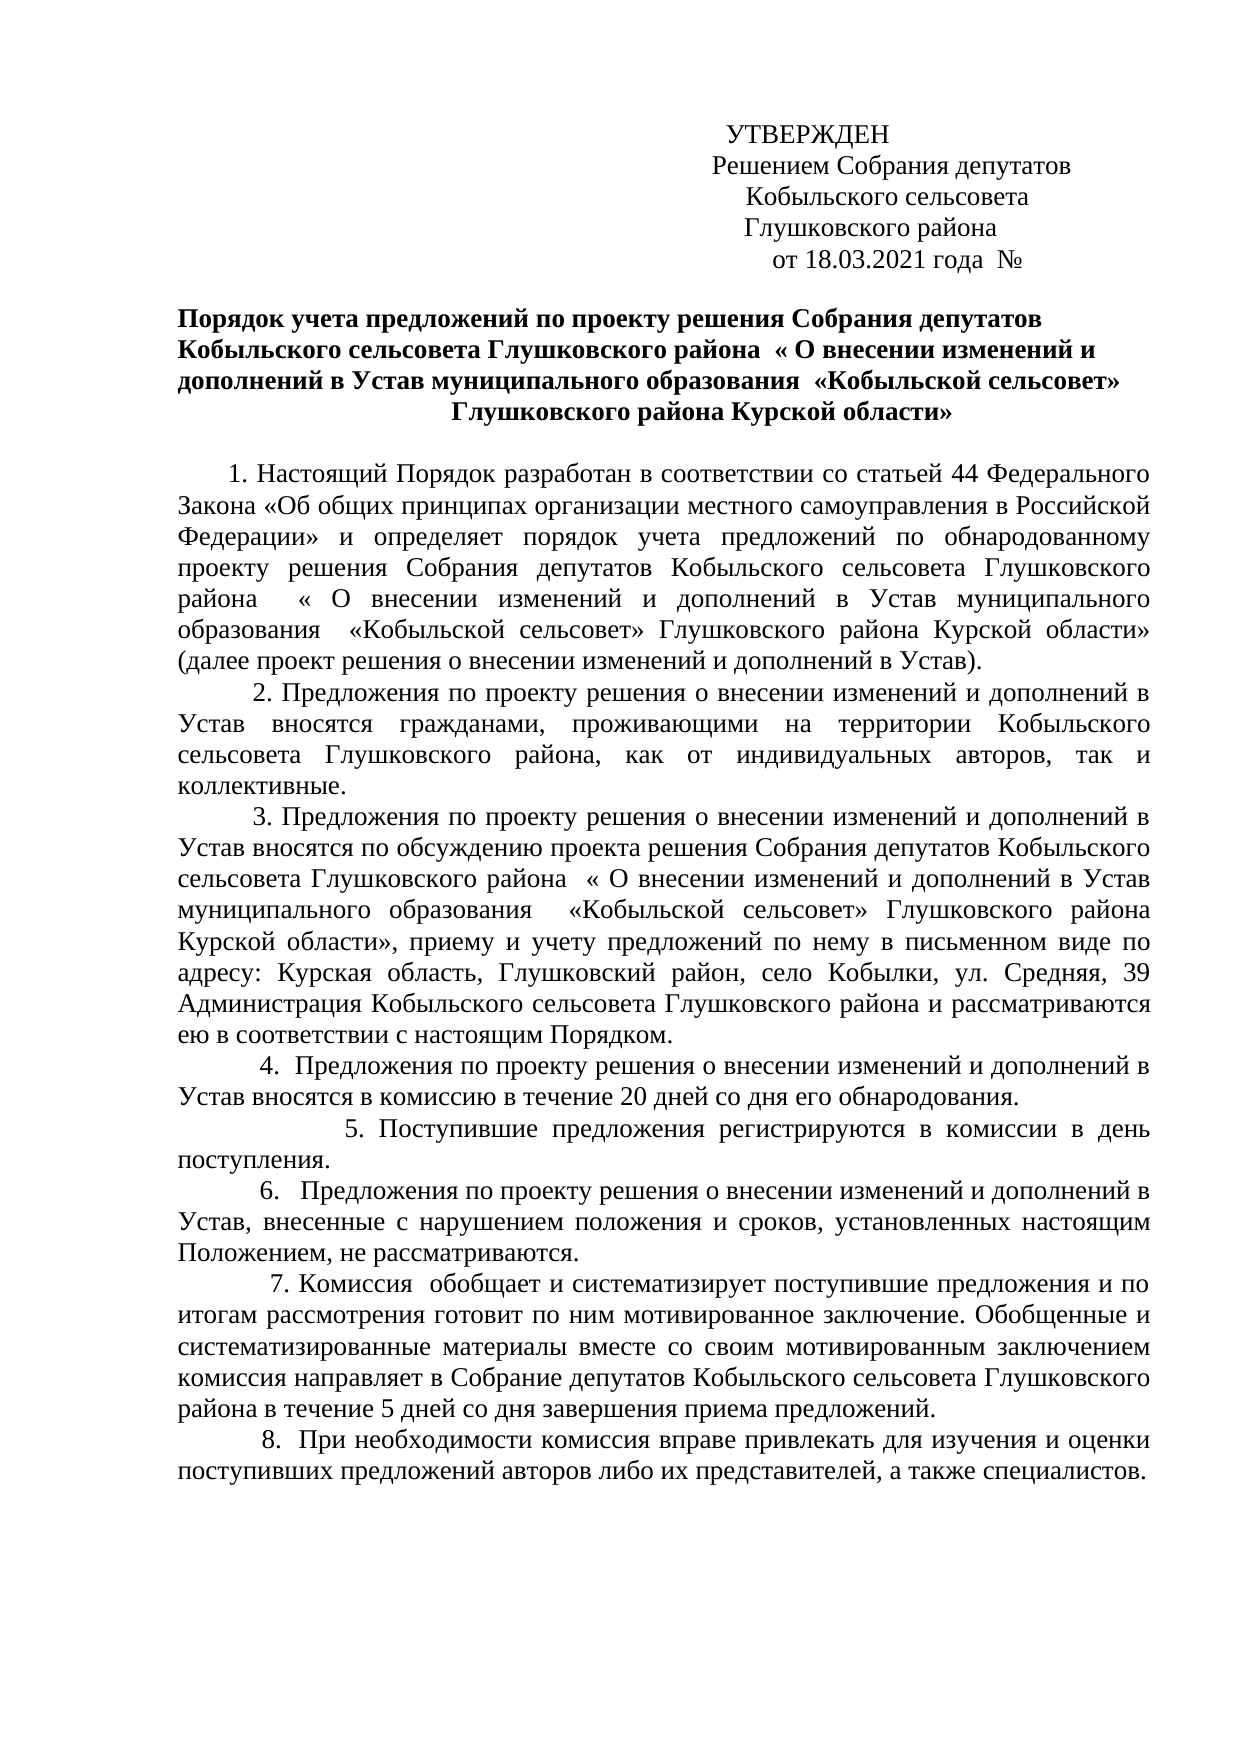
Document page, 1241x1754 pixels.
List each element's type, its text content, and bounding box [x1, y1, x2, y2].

text 2. Предложения по проекту решения о внесении изменений и дополнений в Устав вносятся гражданами, проживающими на территории Кобыльского сельсовета Глушковского района, как от индивидуальных авторов, так и коллективные. [177, 676, 1152, 800]
text Глушковского района [177, 212, 1152, 243]
text Решением Собрания депутатов [177, 149, 1152, 180]
text от 18.03.2021 года № [177, 243, 1152, 274]
text Порядок учета предложений по проекту решения Собрания депутатов Кобыльского сельсовета Глушковского района « О внесении изменений и дополнений в Устав муниципального образования «Кобыльской сельсовет» [177, 302, 1152, 395]
text УТВЕРЖДЕН [177, 118, 1152, 149]
text 3. Предложения по проекту решения о внесении изменений и дополнений в Устав вносятся по обсуждению проекта решения Собрания депутатов Кобыльского сельсовета Глушковского района « О внесении изменений и дополнений в Устав муниципального образования «Кобыльской сельсовет» Глушковского района Курской области», приему и учету предложений по нему в письменном виде по адресу: Курская область, Глушковский район, село Кобылки, ул. Средняя, 39 Администрация Кобыльского сельсовета Глушковского района и рассматриваются ею в соответствии с настоящим Порядком. [177, 800, 1152, 1049]
text 8. При необходимости комиссия вправе привлекать для изучения и оценки поступивших предложений авторов либо их представителей, а также специалистов. [177, 1423, 1152, 1485]
text 7. Комиссия обобщает и систематизирует поступившие предложения и по итогам рассмотрения готовит по ним мотивированное заключение. Обобщенные и систематизированные материалы вместе со своим мотивированным заключением комиссия направляет в Собрание депутатов Кобыльского сельсовета Глушковского района в течение 5 дней со дня завершения приема предложений. [177, 1267, 1152, 1423]
text Глушковского района Курской области» [177, 395, 1152, 426]
text 1. Настоящий Порядок разработан в соответствии со статьей 44 Федерального Закона «Об общих принципах организации местного самоуправления в Российской Федерации» и определяет порядок учета предложений по обнародованному проекту решения Собрания депутатов Кобыльского сельсовета Глушковского района « О внесении изменений и дополнений в Устав муниципального образования «Кобыльской сельсовет» Глушковского района Курской области» (далее проект решения о внесении изменений и дополнений в Устав). [177, 458, 1152, 676]
text 5. Поступившие предложения регистрируются в комиссии в день поступления. [177, 1112, 1152, 1174]
text 6. Предложения по проекту решения о внесении изменений и дополнений в Устав, внесенные с нарушением положения и сроков, установленных настоящим Положением, не рассматриваются. [177, 1174, 1152, 1267]
text Кобыльского сельсовета [177, 180, 1152, 212]
text 4. Предложения по проекту решения о внесении изменений и дополнений в Устав вносятся в комиссию в течение 20 дней со дня его обнародования. [177, 1049, 1152, 1112]
